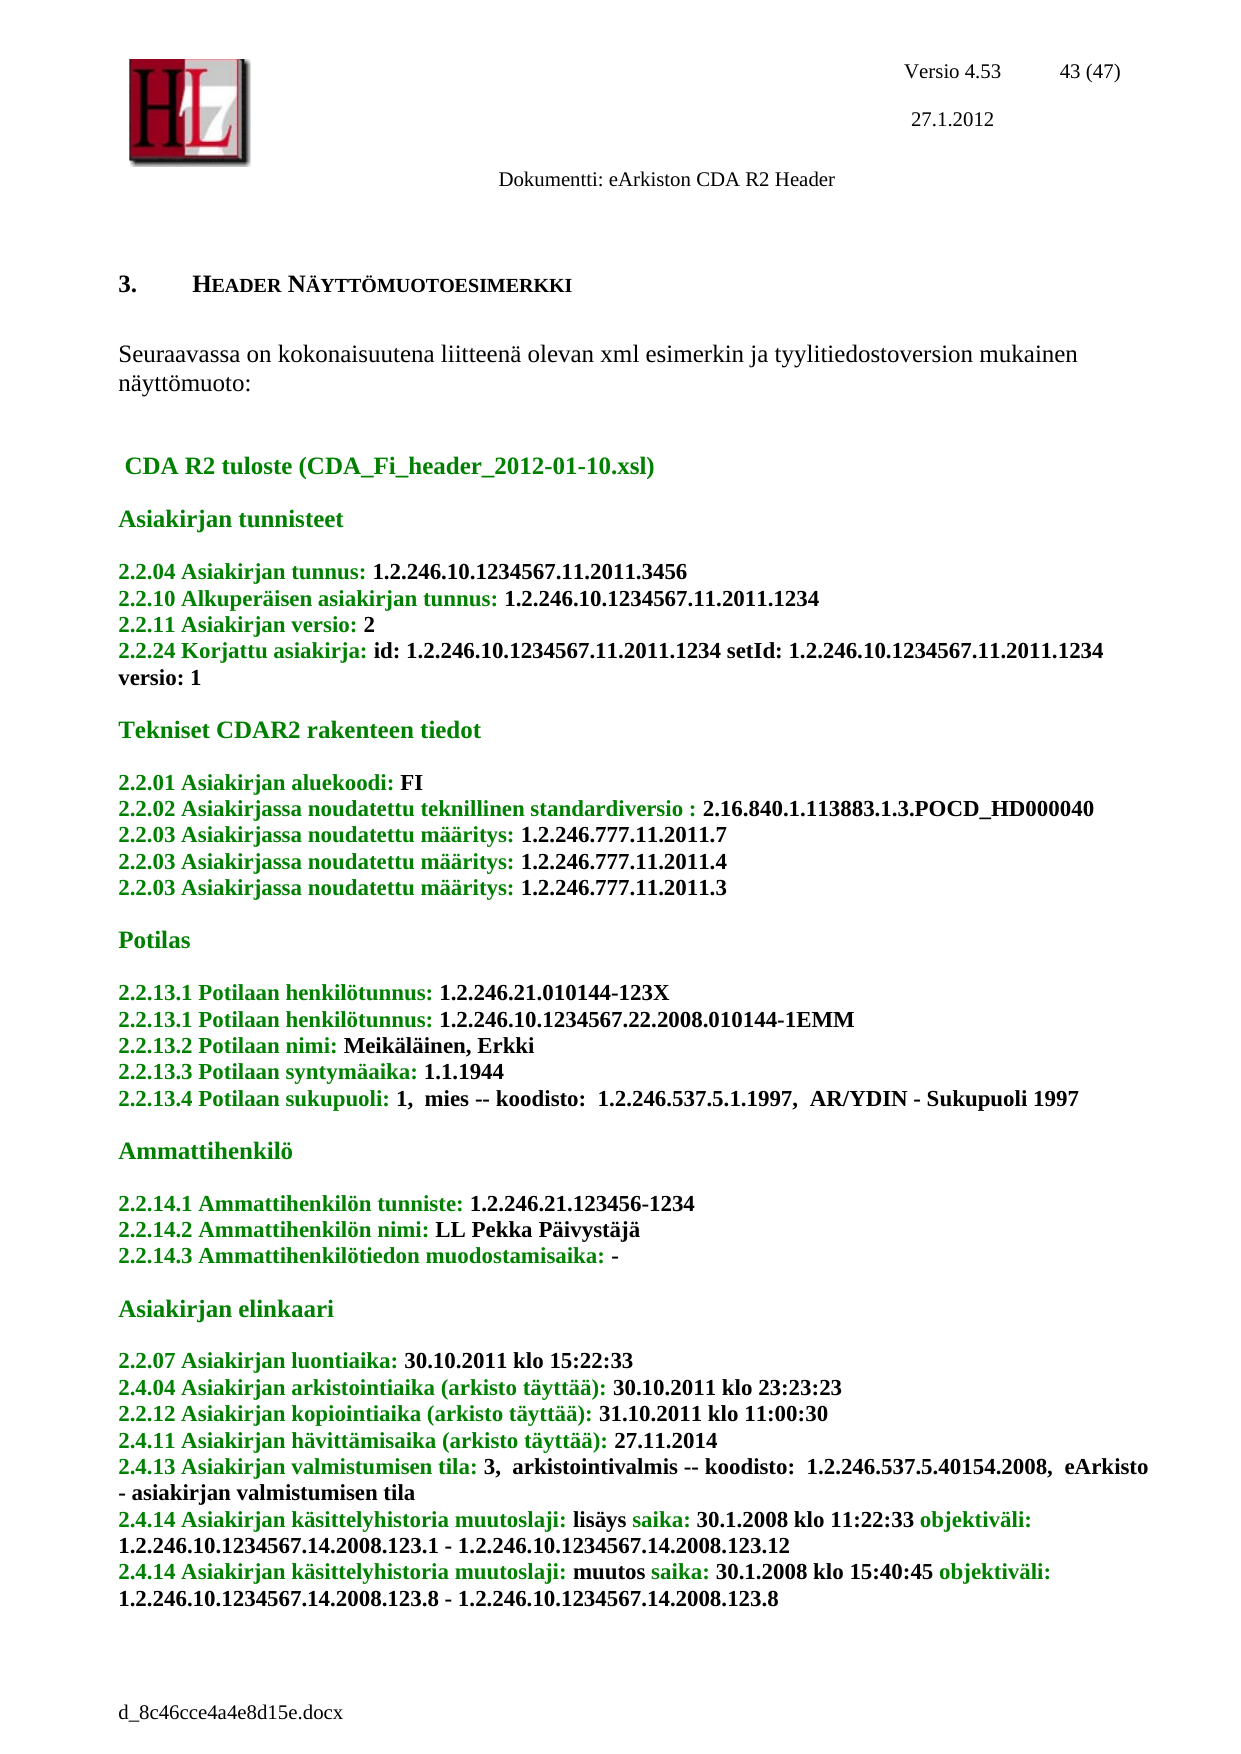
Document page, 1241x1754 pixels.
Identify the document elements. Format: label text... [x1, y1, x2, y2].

subtitle Header Näyttömuotoesimerkki [118, 269, 1152, 298]
text Tekniset CDAR2 rakenteen tiedot [118, 715, 1152, 744]
text Ammattihenkilö [118, 1136, 1152, 1165]
text Asiakirjan tunnisteet [118, 504, 1152, 533]
text Potilas [118, 926, 1152, 954]
text 2.2.14.1 Ammattihenkilön tunniste: 1.2.246.21.123456-1234 2.2.14.2 Ammattihenkilön nimi: LL Pekka Päivystäjä 2.2.14.3 Ammattihenkilötiedon muodostamisaika: - [118, 1190, 1152, 1269]
picture [129, 59, 252, 167]
text CDA R2 tuloste (CDA_Fi_header_2012-01-10.xsl) [118, 451, 1152, 479]
text 2.2.01 Asiakirjan aluekoodi: FI 2.2.02 Asiakirjassa noudatettu teknillinen standardiversio : 2.16.840.1.113883.1.3.POCD_HD000040 2.2.03 Asiakirjassa noudatettu määritys: 1.2.246.777.11.2011.7 2.2.03 Asiakirjassa noudatettu määritys: 1.2.246.777.11.2011.4 2.2.03 Asiakirjassa noudatettu määritys: 1.2.246.777.11.2011.3 [118, 769, 1152, 901]
text Seuraavassa on kokonaisuutena liitteenä olevan xml esimerkin ja tyylitiedostoversion mukainen näyttömuoto: [118, 339, 1152, 397]
text Asiakirjan elinkaari [118, 1294, 1152, 1323]
text 2.2.13.1 Potilaan henkilötunnus: 1.2.246.21.010144-123X 2.2.13.1 Potilaan henkilötunnus: 1.2.246.10.1234567.22.2008.010144-1EMM 2.2.13.2 Potilaan nimi: Meikäläinen, Erkki 2.2.13.3 Potilaan syntymäaika: 1.1.1944 2.2.13.4 Potilaan sukupuoli: 1, mies -- koodisto: 1.2.246.537.5.1.1997, AR/YDIN - Sukupuoli 1997 [118, 979, 1152, 1111]
text 2.2.04 Asiakirjan tunnus: 1.2.246.10.1234567.11.2011.3456 2.2.10 Alkuperäisen asiakirjan tunnus: 1.2.246.10.1234567.11.2011.1234 2.2.11 Asiakirjan versio: 2 2.2.24 Korjattu asiakirja: id: 1.2.246.10.1234567.11.2011.1234 setId: 1.2.246.10.1234567.11.2011.1234 versio: 1 [118, 558, 1152, 690]
